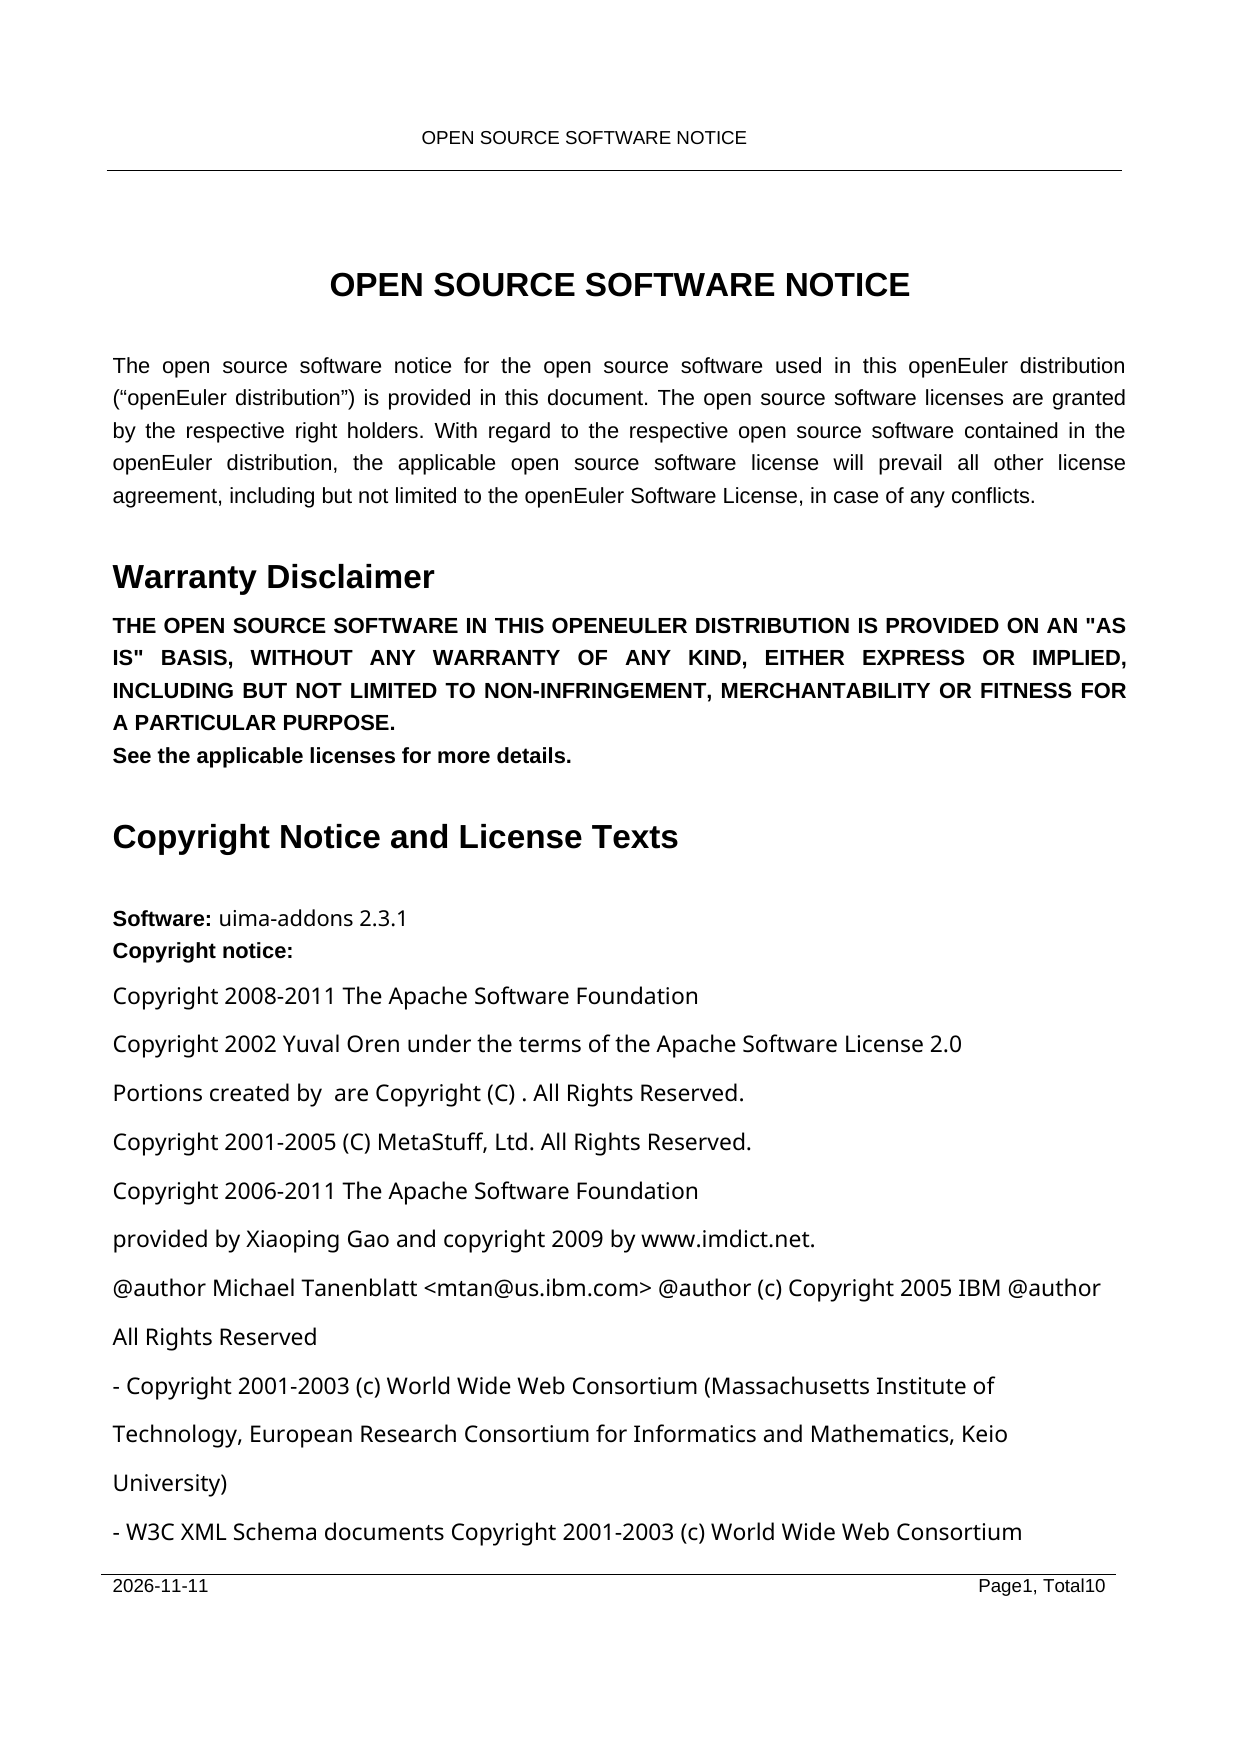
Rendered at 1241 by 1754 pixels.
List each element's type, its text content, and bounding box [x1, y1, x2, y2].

text OPEN SOURCE SOFTWARE NOTICE [112, 251, 1128, 316]
text Warranty Disclaimer [112, 544, 1128, 609]
text The open source software notice for the open source software used in this openEuler distribution (“openEuler distribution”) is provided in this document. The open source software licenses are granted by the respective right holders. With regard to the respective open source software contained in the openEuler distribution, the applicable open source software license will prevail all other license agreement, including but not limited to the openEuler Software License, in case of any conflicts. [112, 349, 1128, 511]
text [112, 979, 1128, 1548]
text Software: uima-addons 2.3.1 [112, 901, 1128, 934]
text THE OPEN SOURCE SOFTWARE IN THIS OPENEULER DISTRIBUTION IS PROVIDED ON AN "AS IS" BASIS, WITHOUT ANY WARRANTY OF ANY KIND, EITHER EXPRESS OR IMPLIED, INCLUDING BUT NOT LIMITED TO NON-INFRINGEMENT, MERCHANTABILITY OR FITNESS FOR A PARTICULAR PURPOSE. See the applicable licenses for more details. [112, 609, 1128, 771]
text Copyright Notice and License Texts [112, 804, 1128, 869]
text Copyright notice: [112, 934, 1128, 966]
